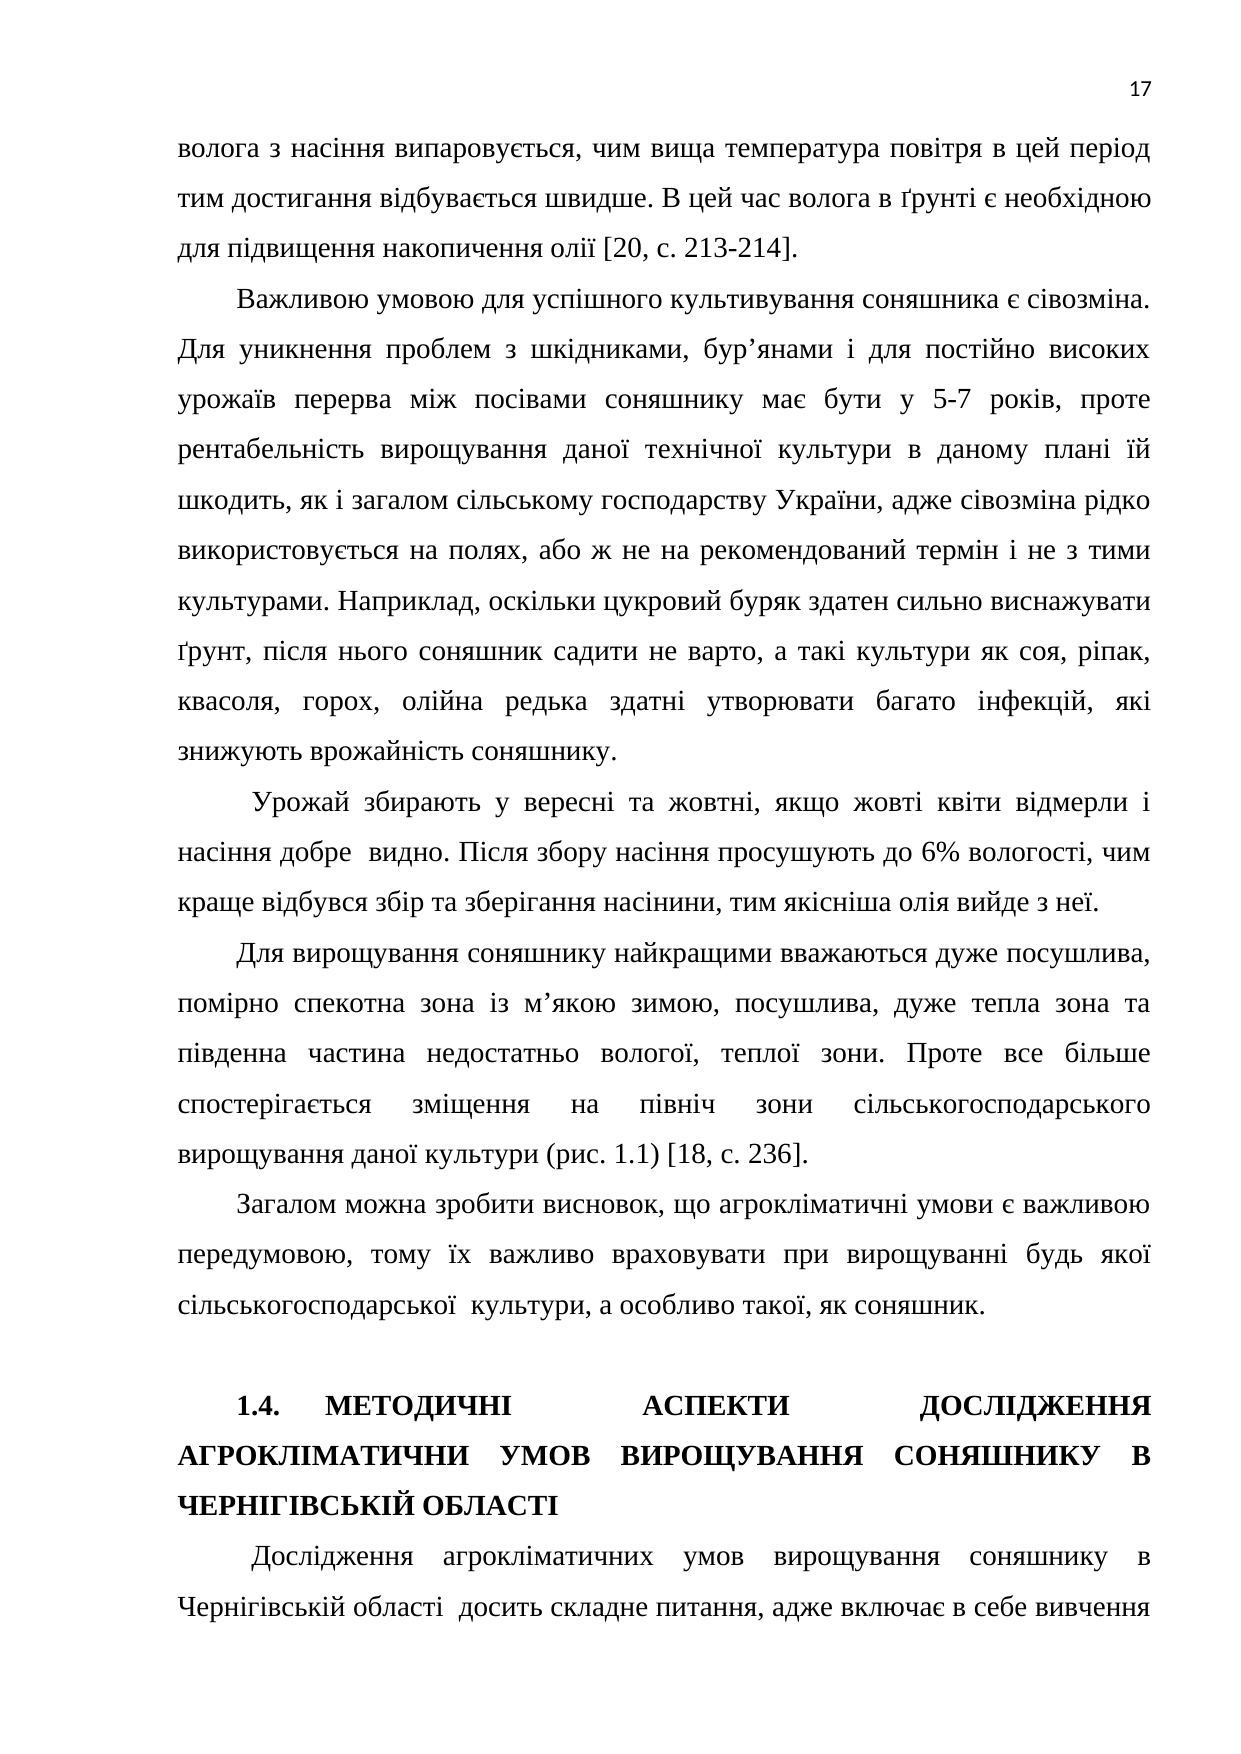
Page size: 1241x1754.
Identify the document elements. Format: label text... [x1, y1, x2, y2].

text Для вирощування соняшнику найкращими вважаються дуже посушлива, помірно спекотна зона із м’якою зимою, посушлива, дуже тепла зона та південна частина недостатньо вологої, теплої зони. Проте все більше спостерігається зміщення на північ зони сільськогосподарського вирощування даної культури (рис. 1.1) [18, с. 236]. [177, 935, 1152, 1169]
list МЕТОДИЧНІ АСПЕКТИ ДОСЛІДЖЕННЯ АГРОКЛІМАТИЧНИ УМОВ ВИРОЩУВАННЯ СОНЯШНИКУ В ЧЕРНІГІВСЬКІЙ ОБЛАСТІ [177, 1388, 1152, 1522]
text Загалом можна зробити висновок, що агрокліматичні умови є важливою передумовою, тому їх важливо враховувати при вирощуванні будь якої сільськогосподарської культури, а особливо такої, як соняшник. [177, 1186, 1152, 1321]
text Урожай збирають у вересні та жовтні, якщо жовті квіти відмерли і насіння добре видно. Після збору насіння просушують до 6% вологості, чим краще відбувся збір та зберігання насінини, тим якісніша олія вийде з неї. [177, 784, 1152, 918]
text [177, 130, 1152, 264]
text Важливою умовою для успішного культивування соняшника є сівозміна. Для уникнення проблем з шкідниками, бур’янами і для постійно високих урожаїв перерва між посівами соняшнику має бути у 5-7 років, проте рентабельність вирощування даної технічної культури в даному плані їй шкодить, як і загалом сільському господарству України, адже сівозміна рідко використовується на полях, або ж не на рекомендований термін і не з тими культурами. Наприклад, оскільки цукровий буряк здатен сильно виснажувати Ґрунт, після нього соняшник садити не варто, а такі культури як соя, ріпак, квасоля, горох, олійна редька здатні утворювати багато інфекцій, які знижують врожайність соняшнику. [177, 281, 1152, 767]
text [177, 1538, 1152, 1622]
